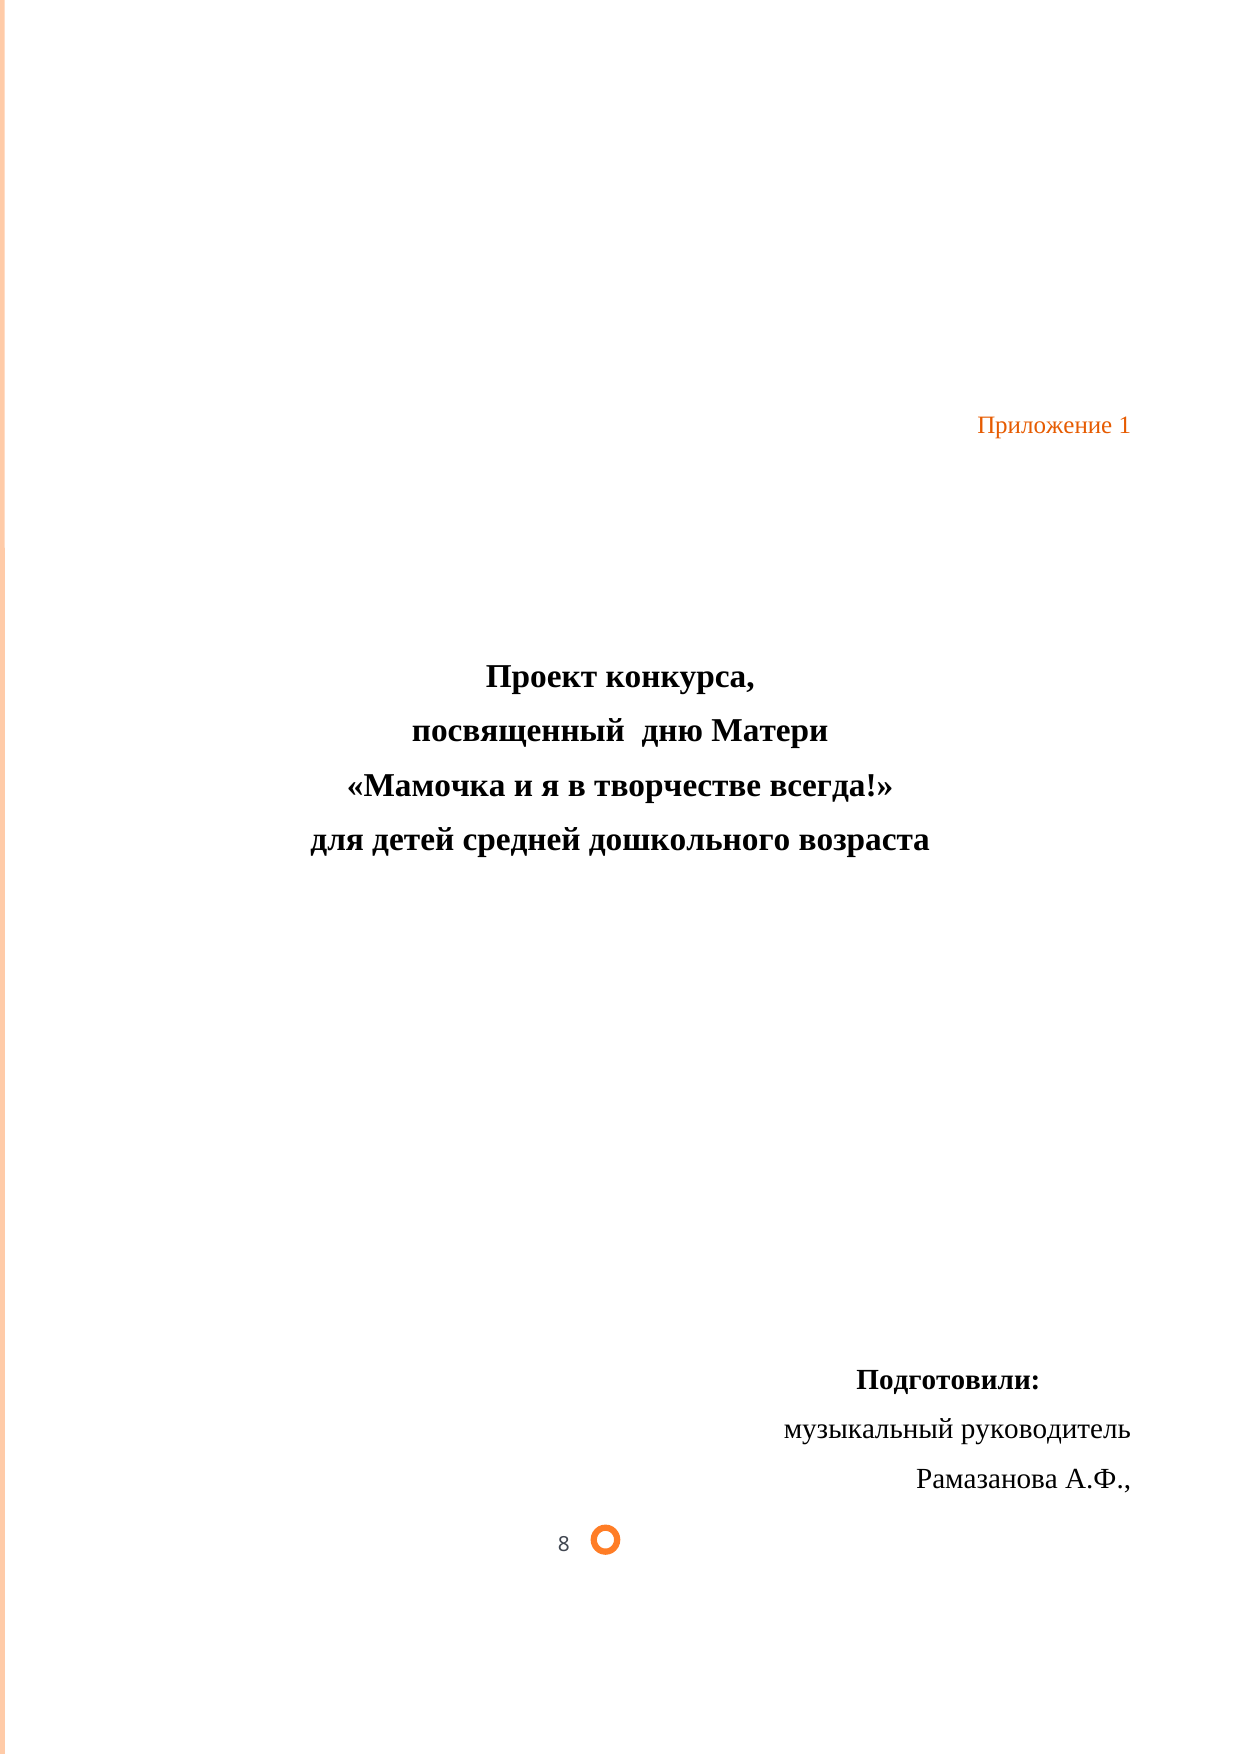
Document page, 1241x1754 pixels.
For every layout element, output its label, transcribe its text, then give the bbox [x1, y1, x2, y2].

text посвященный дню Матери [109, 711, 1131, 749]
text Рамазанова А.Ф., [109, 1461, 1131, 1494]
text Проект конкурса, [109, 656, 1131, 695]
text музыкальный руководитель [109, 1411, 1131, 1445]
text для детей средней дошкольного возраста [109, 819, 1131, 858]
text Подготовили: [109, 1362, 1131, 1396]
text Приложение 1 [109, 411, 1131, 439]
text «Мамочка и я в творчестве всегда!» [109, 765, 1131, 803]
